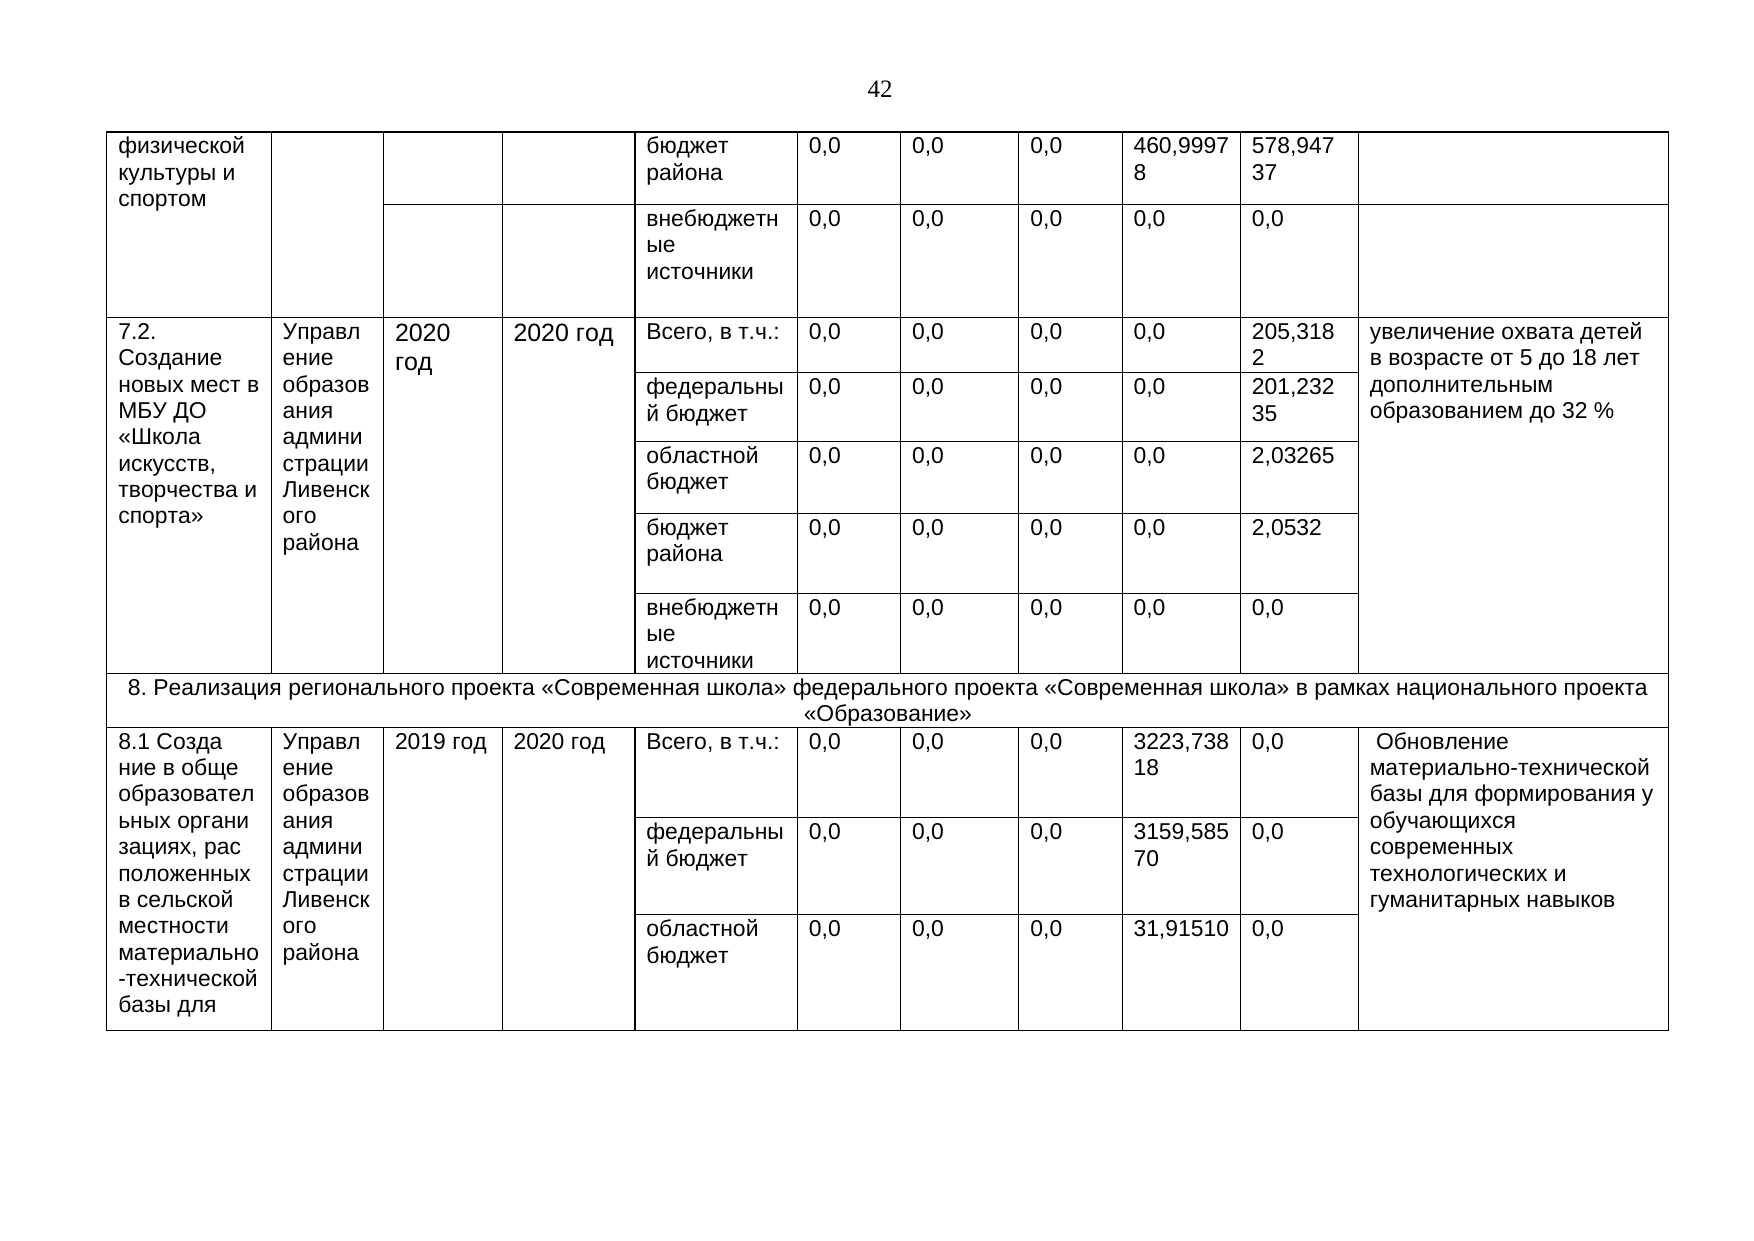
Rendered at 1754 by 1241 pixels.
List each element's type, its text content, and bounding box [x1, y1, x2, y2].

table_cell 0,0 [1241, 205, 1358, 317]
table_cell бюджет района [636, 133, 797, 204]
table_cell 0,0 [798, 594, 900, 673]
table_cell 0,0 [1019, 915, 1122, 1030]
table_cell 2,03265 [1241, 442, 1358, 513]
table_cell 0,0 [901, 818, 1018, 914]
table_cell 0,0 [901, 594, 1018, 673]
table_cell областной бюджет [636, 442, 797, 513]
table_cell федеральный бюджет [636, 818, 797, 914]
table_cell 3223,73818 [1123, 728, 1240, 817]
table_cell 0,0 [798, 442, 900, 513]
table_cell 0,0 [1241, 915, 1358, 1030]
table_cell 0,0 [901, 442, 1018, 513]
table_cell 0,0 [1019, 818, 1122, 914]
table_cell 0,0 [1019, 318, 1122, 372]
table_cell 201,23235 [1241, 373, 1358, 441]
table_cell областной бюджет [636, 915, 797, 1030]
table_cell 31,91510 [1123, 915, 1240, 1030]
table_cell 0,0 [901, 133, 1018, 204]
table_cell 0,0 [901, 205, 1018, 317]
table_cell 0,0 [1123, 514, 1240, 593]
table_cell 0,0 [901, 728, 1018, 817]
table_cell федеральный бюджет [636, 373, 797, 441]
table_cell 460,99978 [1123, 133, 1240, 204]
table_cell 0,0 [798, 818, 900, 914]
table_cell 0,0 [798, 205, 900, 317]
table_cell 0,0 [1123, 318, 1240, 372]
table_cell 0,0 [1019, 373, 1122, 441]
table_cell Всего, в т.ч.: [636, 728, 797, 817]
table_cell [272, 318, 383, 673]
table_cell 0,0 [798, 728, 900, 817]
table_cell увеличение охвата детей в возрасте от 5 до 18 лет дополнительным образованием до 32 % [1359, 318, 1668, 673]
table_cell 0,0 [1019, 205, 1122, 317]
table_cell 0,0 [1241, 728, 1358, 817]
table_cell 0,0 [1123, 442, 1240, 513]
table_cell 0,0 [1123, 373, 1240, 441]
table_cell 0,0 [1019, 442, 1122, 513]
table_cell 0,0 [1241, 594, 1358, 673]
table_cell 0,0 [798, 514, 900, 593]
table_cell внебюджетные источники [636, 205, 797, 317]
table_cell 0,0 [1019, 514, 1122, 593]
table_cell 3159,58570 [1123, 818, 1240, 914]
table_cell [1359, 205, 1668, 317]
table_cell [384, 205, 502, 317]
table_cell 0,0 [1123, 205, 1240, 317]
table_cell 8.1 Созда ние в обще образовательных органи зациях, рас положенных в сельской местности материально-технической базы для формирова ния у обучаю щихся совре менных тех нологичес ких и гума нитарных навыков [107, 728, 271, 1030]
table_cell 0,0 [901, 915, 1018, 1030]
table_cell 0,0 [1019, 728, 1122, 817]
table_cell 2,0532 [1241, 514, 1358, 593]
table_cell Обновление материально-технической базы для формирования у обучающихся современных технологических и гуманитарных навыков [1359, 728, 1668, 1030]
table_cell 578,94737 [1241, 133, 1358, 204]
table_cell 0,0 [1123, 594, 1240, 673]
table_cell 205,3182 [1241, 318, 1358, 372]
table_cell 0,0 [1019, 133, 1122, 204]
table_cell 2020 год [503, 318, 634, 673]
table_cell Всего, в т.ч.: [636, 318, 797, 372]
table_cell 7.2. Создание новых мест в МБУ ДО «Школа искусств, творчества и спорта» [107, 318, 271, 673]
table_cell 0,0 [798, 318, 900, 372]
table_cell внебюджетные источники [636, 594, 797, 673]
table_cell 0,0 [901, 318, 1018, 372]
table_cell 0,0 [798, 373, 900, 441]
table_cell 2020 год [503, 728, 634, 1030]
table_cell 2020 год [384, 318, 502, 673]
table_cell бюджет района [636, 514, 797, 593]
table_cell 0,0 [901, 514, 1018, 593]
table_cell 8. Реализация регионального проекта «Современная школа» федерального проекта «Современная школа» в рамках национального проекта «Образование» [107, 674, 1668, 727]
table_cell 0,0 [901, 373, 1018, 441]
table_cell 0,0 [1019, 594, 1122, 673]
table_cell 0,0 [1241, 818, 1358, 914]
table_cell 2019 год [384, 728, 502, 1030]
table_cell [503, 205, 634, 317]
table_cell Управление образования администрации Ливенского района [272, 728, 383, 1030]
table_cell 0,0 [798, 915, 900, 1030]
table_cell 0,0 [798, 133, 900, 204]
